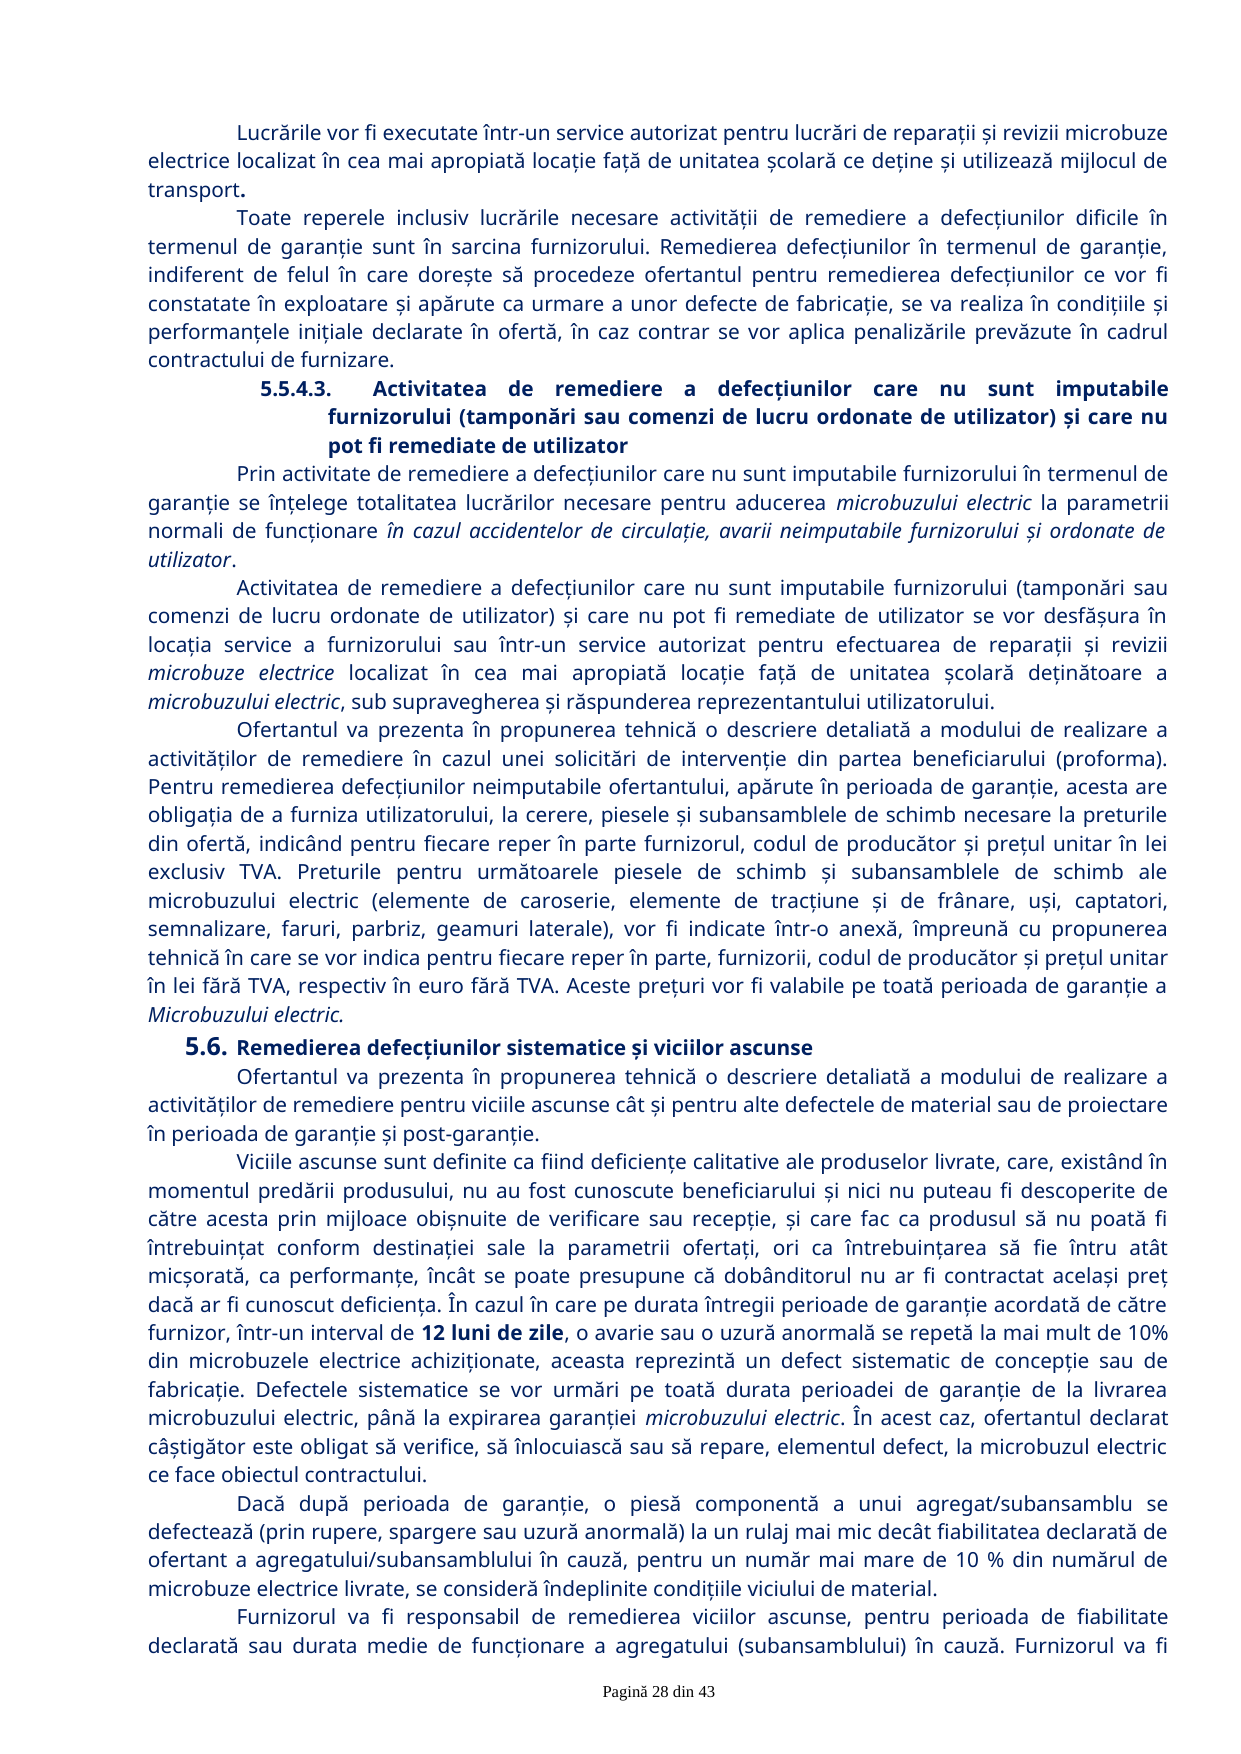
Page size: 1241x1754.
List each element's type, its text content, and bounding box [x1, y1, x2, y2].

text Activitatea de remediere a defecțiunilor care nu sunt imputabile furnizorului (tamponări sau comenzi de lucru ordonate de utilizator) și care nu pot fi remediate de utilizator se vor desfășura în locația service a furnizorului sau într-un service autorizat pentru efectuarea de reparații și revizii microbuze electrice localizat în cea mai apropiată locație față de unitatea școlară deținătoare a microbuzului electric, sub supravegherea și răspunderea reprezentantului utilizatorului. [148, 573, 1169, 715]
list Remedierea defecțiunilor sistematice și viciilor ascunse [185, 1028, 1169, 1062]
text Ofertantul va prezenta în propunerea tehnică o descriere detaliată a modului de realizare a activităților de remediere pentru viciile ascunse cât și pentru alte defectele de material sau de proiectare în perioada de garanție și post-garanție. [148, 1062, 1169, 1147]
text Viciile ascunse sunt definite ca fiind deficiențe calitative ale produselor livrate, care, existând în momentul predării produsului, nu au fost cunoscute beneficiarului și nici nu puteau fi descoperite de către acesta prin mijloace obișnuite de verificare sau recepție, și care fac ca produsul să nu poată fi întrebuințat conform destinației sale la parametrii ofertați, ori ca întrebuințarea să fie întru atât micșorată, ca performanțe, încât se poate presupune că dobânditorul nu ar fi contractat același preț dacă ar fi cunoscut deficiența. În cazul în care pe durata întregii perioade de garanție acordată de către furnizor, într-un interval de 12 luni de zile, o avarie sau o uzură anormală se repetă la mai mult de 10% din microbuzele electrice achiziționate, aceasta reprezintă un defect sistematic de concepție sau de fabricație. Defectele sistematice se vor urmări pe toată durata perioadei de garanție de la livrarea microbuzului electric, până la expirarea garanției microbuzului electric. În acest caz, ofertantul declarat câștigător este obligat să verifice, să înlocuiască sau să repare, elementul defect, la microbuzul electric ce face obiectul contractului. [148, 1147, 1169, 1489]
text Lucrările vor fi executate într-un service autorizat pentru lucrări de reparații și revizii microbuze electrice localizat în cea mai apropiată locație față de unitatea școlară ce deține și utilizează mijlocul de transport. [148, 118, 1169, 203]
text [148, 1602, 1169, 1659]
text Ofertantul va prezenta în propunerea tehnică o descriere detaliată a modului de realizare a activităților de remediere în cazul unei solicitări de intervenție din partea beneficiarului (proforma). Pentru remedierea defecțiunilor neimputabile ofertantului, apărute în perioada de garanție, acesta are obligația de a furniza utilizatorului, la cerere, piesele și subansamblele de schimb necesare la preturile din ofertă, indicând pentru fiecare reper în parte furnizorul, codul de producător și prețul unitar în lei exclusiv TVA. Preturile pentru următoarele piesele de schimb și subansamblele de schimb ale microbuzului electric (elemente de caroserie, elemente de tracțiune și de frânare, uși, captatori, semnalizare, faruri, parbriz, geamuri laterale), vor fi indicate într-o anexă, împreună cu propunerea tehnică în care se vor indica pentru fiecare reper în parte, furnizorii, codul de producător și prețul unitar în lei fără TVA, respectiv în euro fără TVA. Aceste prețuri vor fi valabile pe toată perioada de garanție a Microbuzului electric. [148, 715, 1169, 1028]
list Activitatea de remediere a defecțiunilor care nu sunt imputabile furnizorului (tamponări sau comenzi de lucru ordonate de utilizator) și care nu pot fi remediate de utilizator [260, 374, 1169, 459]
text Toate reperele inclusiv lucrările necesare activității de remediere a defecțiunilor dificile în termenul de garanție sunt în sarcina furnizorului. Remedierea defecțiunilor în termenul de garanție, indiferent de felul în care dorește să procedeze ofertantul pentru remedierea defecțiunilor ce vor fi constatate în exploatare și apărute ca urmare a unor defecte de fabricație, se va realiza în condițiile și performanțele inițiale declarate în ofertă, în caz contrar se vor aplica penalizările prevăzute în cadrul contractului de furnizare. [148, 203, 1169, 374]
text Prin activitate de remediere a defecțiunilor care nu sunt imputabile furnizorului în termenul de garanție se înțelege totalitatea lucrărilor necesare pentru aducerea microbuzului electric la parametrii normali de funcționare în cazul accidentelor de circulație, avarii neimputabile furnizorului și ordonate de utilizator. [148, 459, 1169, 573]
text Dacă după perioada de garanție, o piesă componentă a unui agregat/subansamblu se defectează (prin rupere, spargere sau uzură anormală) la un rulaj mai mic decât fiabilitatea declarată de ofertant a agregatului/subansamblului în cauză, pentru un număr mai mare de 10 % din numărul de microbuze electrice livrate, se consideră îndeplinite condițiile viciului de material. [148, 1489, 1169, 1602]
